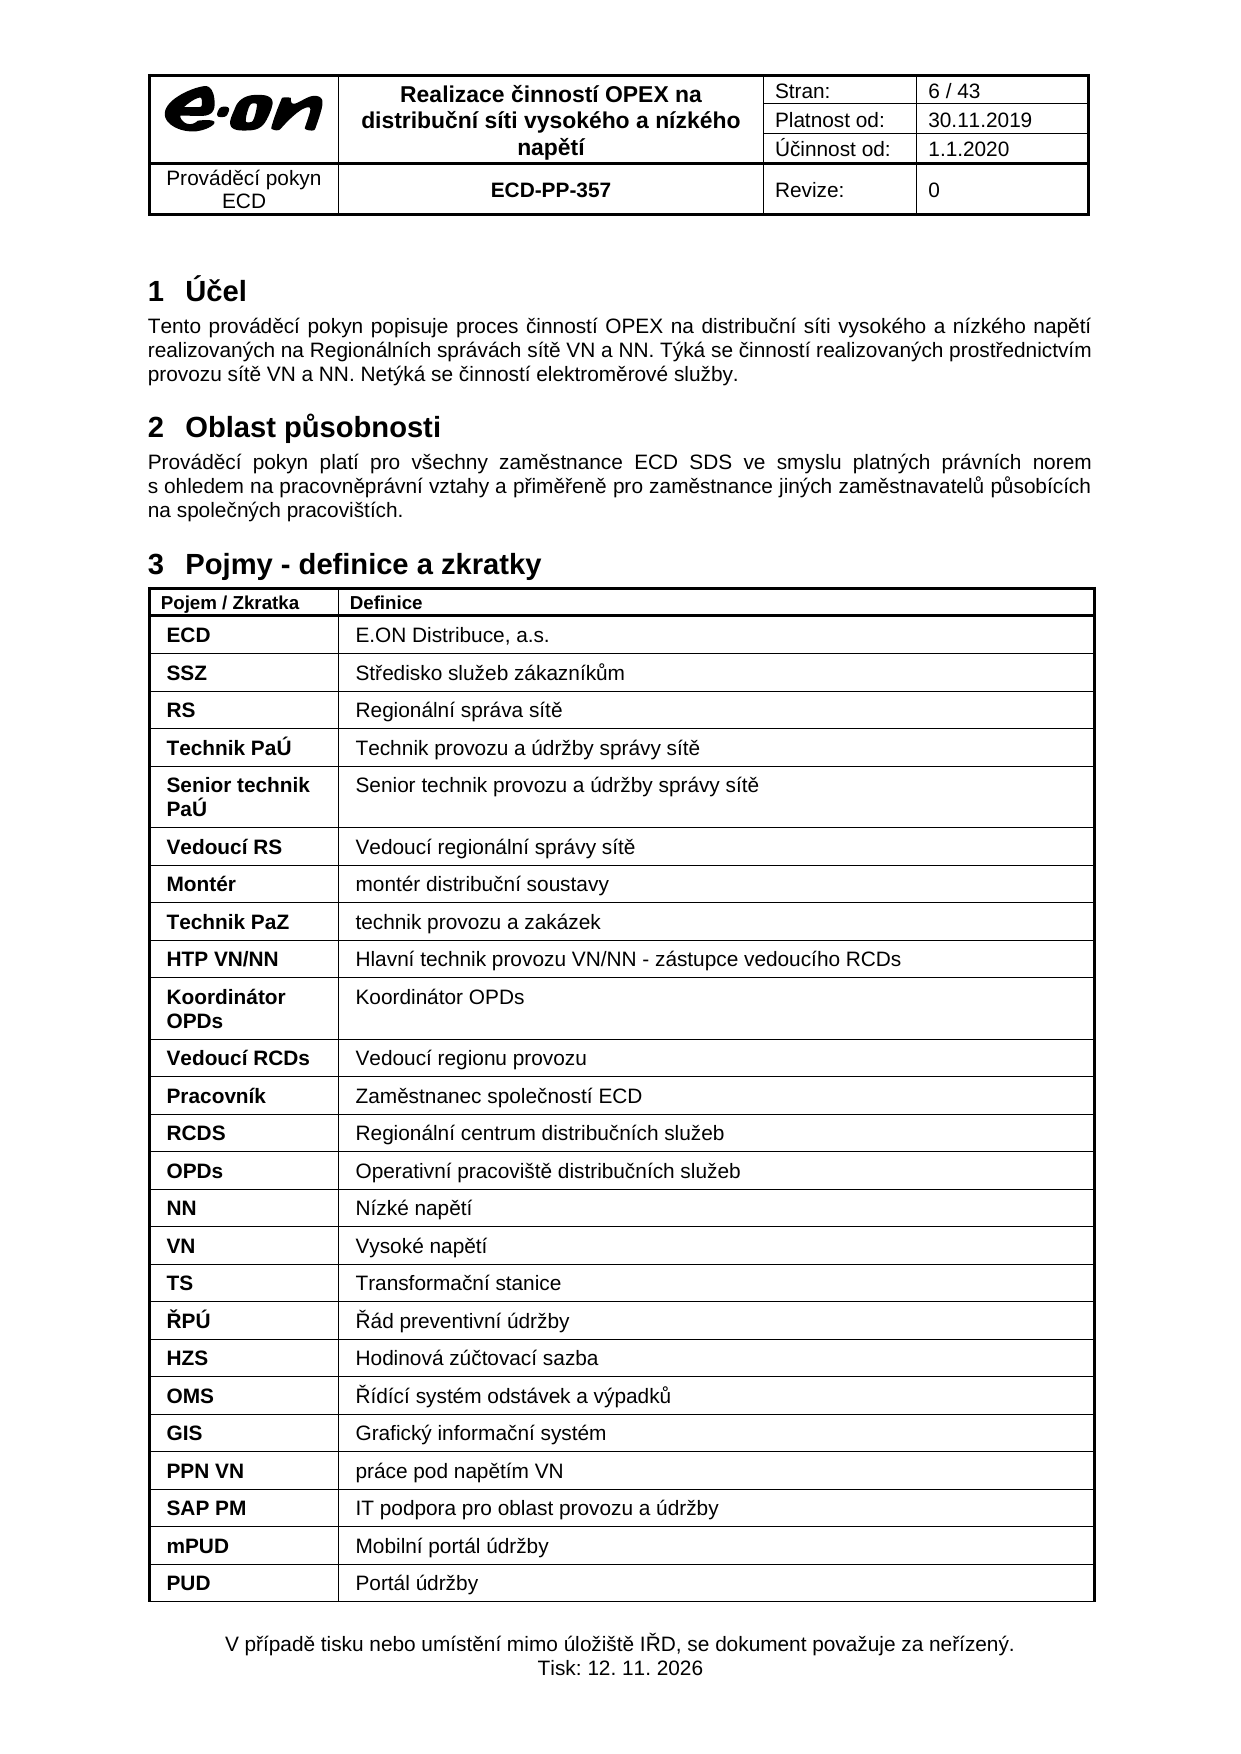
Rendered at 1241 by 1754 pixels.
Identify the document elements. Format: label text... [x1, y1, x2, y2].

text Tento prováděcí pokyn popisuje proces činností OPEX na distribuční síti vysokého a nízkého napětí realizovaných na Regionálních správách sítě VN a NN. Týká se činností realizovaných prostřednictvím provozu sítě VN a NN. Netýká se činností elektroměrové služby. [148, 313, 1092, 385]
table_cell Zaměstnanec společností ECD [339, 1077, 1093, 1114]
table_cell VN [151, 1227, 338, 1264]
table_cell OMS [151, 1377, 338, 1414]
table_cell ECD [151, 617, 338, 653]
table_cell Řídící systém odstávek a výpadků [339, 1377, 1093, 1414]
table_cell Mobilní portál údržby [339, 1527, 1093, 1564]
table_cell HTP VN/NN [151, 941, 338, 977]
table_cell Vysoké napětí [339, 1227, 1093, 1264]
table_cell práce pod napětím VN [339, 1452, 1093, 1489]
table_cell Portál údržby [339, 1565, 1093, 1601]
subtitle Oblast působnosti [148, 410, 1092, 444]
table_cell HZS [151, 1340, 338, 1376]
table_cell mPUD [151, 1527, 338, 1564]
table_cell Technik PaZ [151, 903, 338, 940]
table_cell GIS [151, 1415, 338, 1451]
table_cell technik provozu a zakázek [339, 903, 1093, 940]
table_cell Nízké napětí [339, 1190, 1093, 1226]
table_cell Středisko služeb zákazníkům [339, 654, 1093, 691]
table_cell NN [151, 1190, 338, 1226]
table_header Definice [339, 590, 1093, 614]
table_cell Regionální správa sítě [339, 692, 1093, 728]
table_cell OPDs [151, 1152, 338, 1189]
table_cell Pracovník [151, 1077, 338, 1114]
table_cell ŘPÚ [151, 1302, 338, 1339]
table_cell Vedoucí RS [151, 828, 338, 865]
table_cell PPN VN [151, 1452, 338, 1489]
table_cell Transformační stanice [339, 1265, 1093, 1301]
table_cell Senior technik provozu a údržby správy sítě [339, 767, 1093, 827]
table_cell montér distribuční soustavy [339, 866, 1093, 902]
table_cell Řád preventivní údržby [339, 1302, 1093, 1339]
table_cell RS [151, 692, 338, 728]
table_cell Operativní pracoviště distribučních služeb [339, 1152, 1093, 1189]
table_cell Koordinátor OPDs [151, 978, 338, 1039]
table_cell Koordinátor OPDs [339, 978, 1093, 1039]
table_cell SSZ [151, 654, 338, 691]
table_cell Vedoucí regionální správy sítě [339, 828, 1093, 865]
text Prováděcí pokyn platí pro všechny zaměstnance ECD SDS ve smyslu platných právních norem s ohledem na pracovněprávní vztahy a přiměřeně pro zaměstnance jiných zaměstnavatelů působících na společných pracovištích. [148, 450, 1092, 522]
table_cell SAP PM [151, 1490, 338, 1526]
table_cell Grafický informační systém [339, 1415, 1093, 1451]
subtitle Pojmy - definice a zkratky [148, 547, 1092, 581]
table_cell TS [151, 1265, 338, 1301]
table_cell IT podpora pro oblast provozu a údržby [339, 1490, 1093, 1526]
table_cell E.ON Distribuce, a.s. [339, 617, 1093, 653]
table_cell RCDS [151, 1115, 338, 1151]
table_cell Montér [151, 866, 338, 902]
table_cell PUD [151, 1565, 338, 1601]
table_cell Technik provozu a údržby správy sítě [339, 729, 1093, 766]
table_cell Hodinová zúčtovací sazba [339, 1340, 1093, 1376]
table_cell Hlavní technik provozu VN/NN - zástupce vedoucího RCDs [339, 941, 1093, 977]
table_header Pojem / Zkratka [151, 590, 338, 614]
table_cell Vedoucí regionu provozu [339, 1040, 1093, 1076]
table_cell Regionální centrum distribučních služeb [339, 1115, 1093, 1151]
table_cell Senior technik PaÚ [151, 767, 338, 827]
subtitle Účel [148, 274, 1092, 307]
table_cell Vedoucí RCDs [151, 1040, 338, 1076]
table_cell Technik PaÚ [151, 729, 338, 766]
